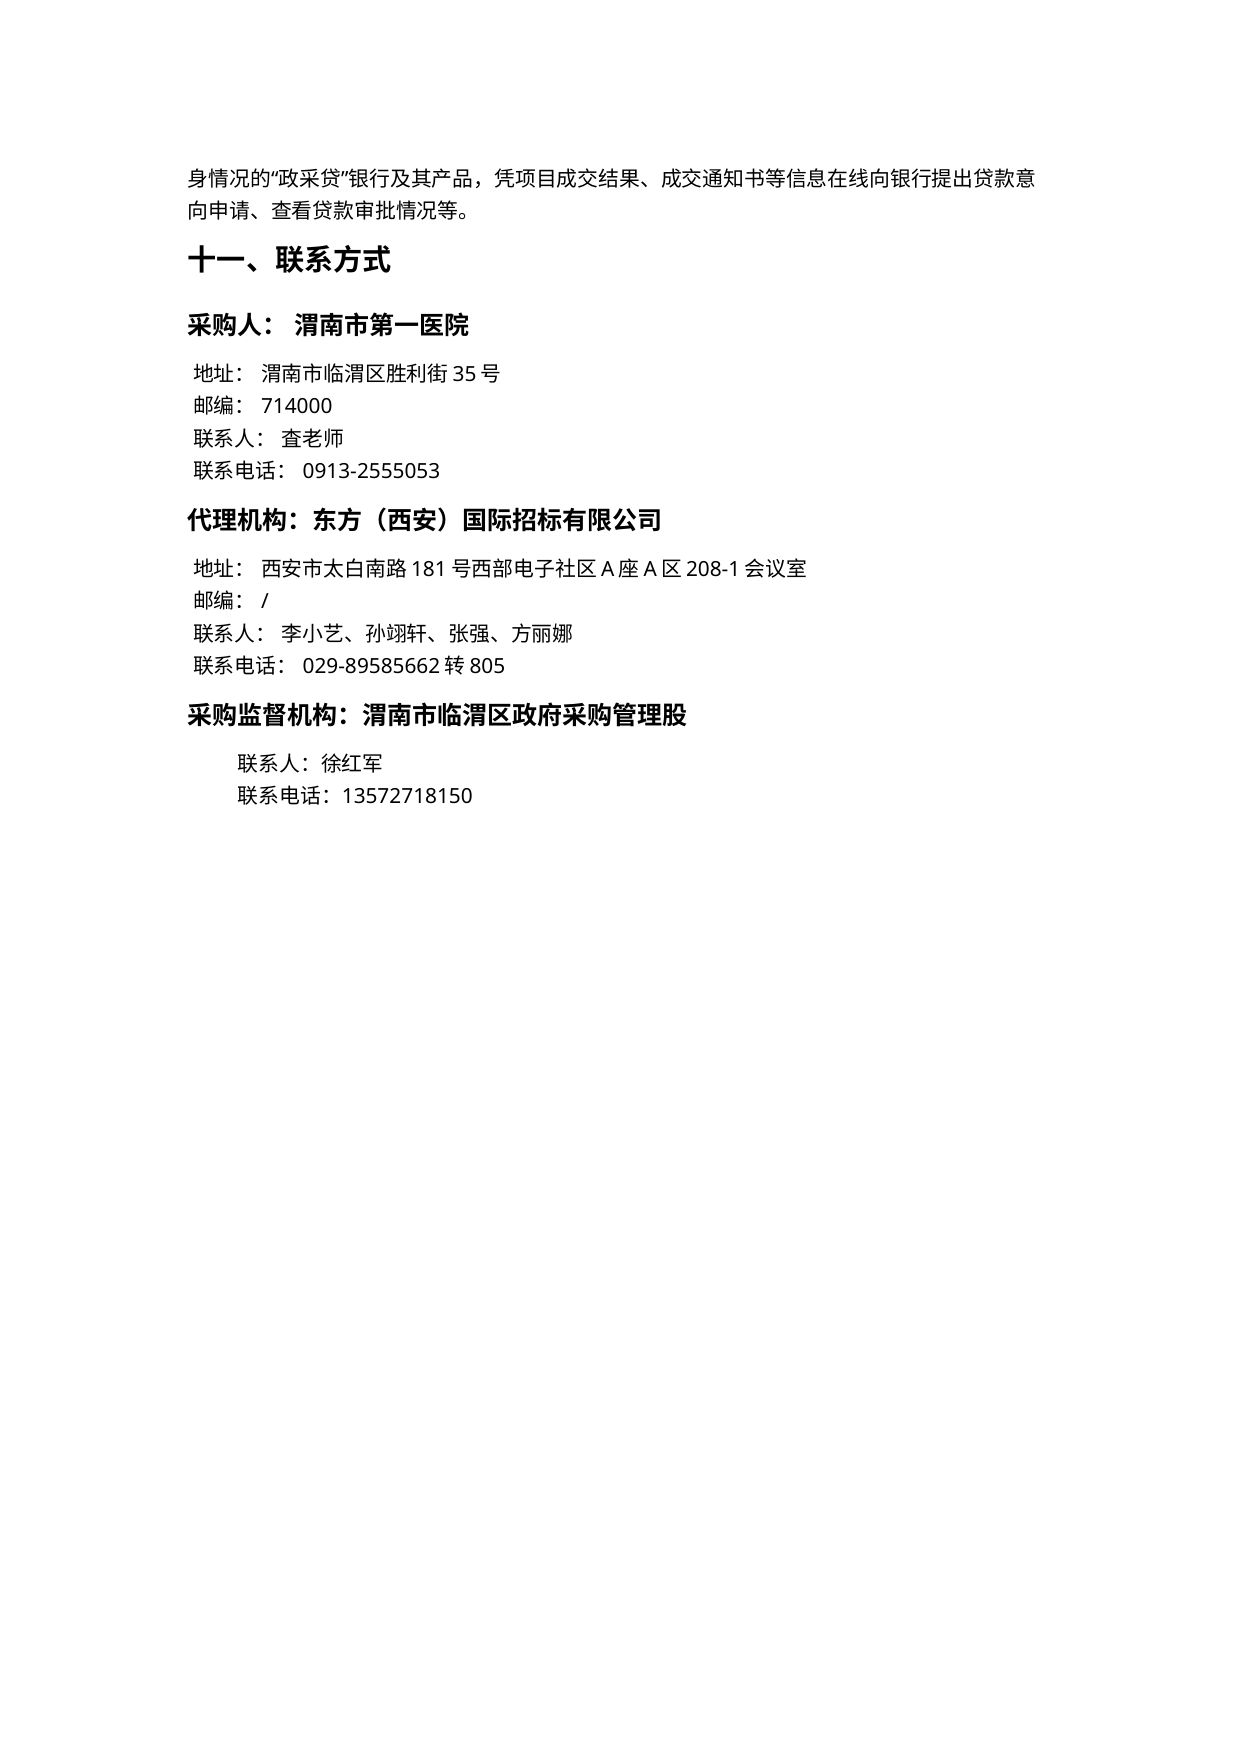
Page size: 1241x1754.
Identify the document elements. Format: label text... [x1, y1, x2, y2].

text 联系人： 査老师 [187, 422, 1053, 454]
text 地址： 西安市太白南路181号西部电子社区A座A区208-1会议室 [187, 552, 1053, 584]
text 联系电话：13572718150 [187, 779, 1053, 812]
text 地址： 渭南市临渭区胜利街35号 [187, 357, 1053, 389]
text 联系人：徐红军 [187, 747, 1053, 779]
text 采购人： 渭南市第一医院 [187, 292, 1053, 357]
text 代理机构：东方（西安）国际招标有限公司 [187, 487, 1053, 552]
text 邮编： / [187, 584, 1053, 617]
text 联系电话： 029-89585662转805 [187, 649, 1053, 682]
text 采购监督机构：渭南市临渭区政府采购管理股 [187, 682, 1053, 747]
text 联系人： 李小艺、孙翊轩、张强、方丽娜 [187, 617, 1053, 649]
text 联系电话： 0913-2555053 [187, 454, 1053, 487]
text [187, 162, 1053, 227]
text 十一、联系方式 [187, 227, 1053, 292]
text 邮编： 714000 [187, 389, 1053, 422]
